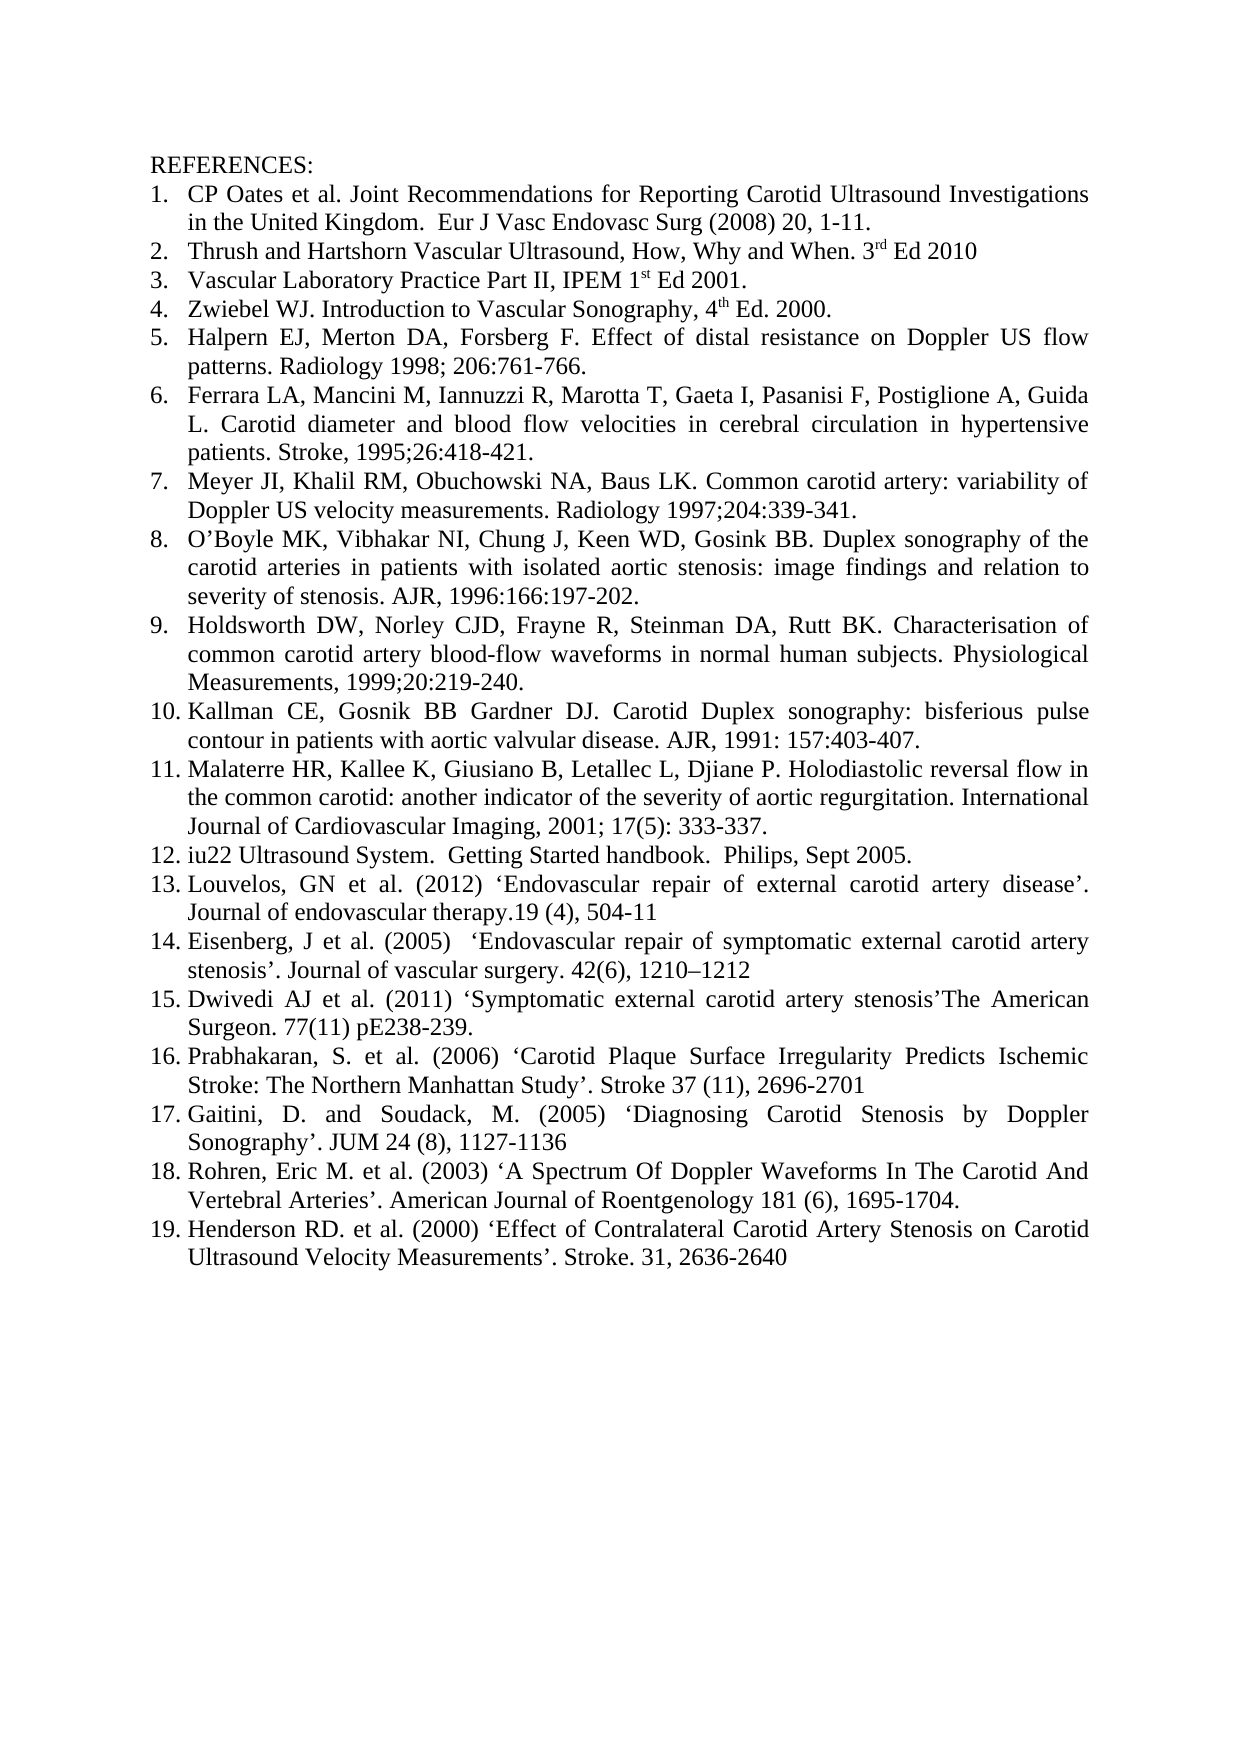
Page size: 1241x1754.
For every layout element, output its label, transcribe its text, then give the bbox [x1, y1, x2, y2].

list Halpern EJ, Merton DA, Forsberg F. Effect of distal resistance on Doppler US flow patterns. Radiology 1998; 206:761-766. [150, 322, 1090, 380]
list Malaterre HR, Kallee K, Giusiano B, Letallec L, Djiane P. Holodiastolic reversal flow in the common carotid: another indicator of the severity of aortic regurgitation. International Journal of Cardiovascular Imaging, 2001; 17(5): 333-337. [150, 754, 1090, 840]
list Rohren, Eric M. et al. (2003) ‘A Spectrum Of Doppler Waveforms In The Carotid And Vertebral Arteries’. American Journal of Roentgenology 181 (6), 1695-1704. [150, 1156, 1090, 1214]
list Louvelos, GN et al. (2012) ‘Endovascular repair of external carotid artery disease’. Journal of endovascular therapy.19 (4), 504-11 [150, 869, 1090, 926]
list Zwiebel WJ. Introduction to Vascular Sonography, 4th Ed. 2000. [150, 294, 1090, 322]
list iu22 Ultrasound System. Getting Started handbook. Philips, Sept 2005. [150, 840, 1090, 869]
text REFERENCES: [150, 150, 1090, 179]
list CP Oates et al. Joint Recommendations for Reporting Carotid Ultrasound Investigations in the United Kingdom. Eur J Vasc Endovasc Surg (2008) 20, 1-11. [150, 179, 1090, 236]
list O’Boyle MK, Vibhakar NI, Chung J, Keen WD, Gosink BB. Duplex sonography of the carotid arteries in patients with isolated aortic stenosis: image findings and relation to severity of stenosis. AJR, 1996:166:197-202. [150, 524, 1090, 610]
list Kallman CE, Gosnik BB Gardner DJ. Carotid Duplex sonography: bisferious pulse contour in patients with aortic valvular disease. AJR, 1991: 157:403-407. [150, 696, 1090, 754]
list Holdsworth DW, Norley CJD, Frayne R, Steinman DA, Rutt BK. Characterisation of common carotid artery blood-flow waveforms in normal human subjects. Physiological Measurements, 1999;20:219-240. [150, 610, 1090, 696]
list Vascular Laboratory Practice Part II, IPEM 1st Ed 2001. [150, 265, 1090, 294]
list Gaitini, D. and Soudack, M. (2005) ‘Diagnosing Carotid Stenosis by Doppler Sonography’. JUM 24 (8), 1127-1136 [150, 1099, 1090, 1156]
list Henderson RD. et al. (2000) ‘Effect of Contralateral Carotid Artery Stenosis on Carotid Ultrasound Velocity Measurements’. Stroke. 31, 2636-2640 [150, 1214, 1090, 1271]
list Eisenberg, J et al. (2005) ‘Endovascular repair of symptomatic external carotid artery stenosis’. Journal of vascular surgery. 42(6), 1210–1212 [150, 926, 1090, 984]
list Thrush and Hartshorn Vascular Ultrasound, How, Why and When. 3rd Ed 2010 [150, 236, 1090, 265]
list Dwivedi AJ et al. (2011) ‘Symptomatic external carotid artery stenosis’The American Surgeon. 77(11) pE238-239. [150, 984, 1090, 1041]
list Prabhakaran, S. et al. (2006) ‘Carotid Plaque Surface Irregularity Predicts Ischemic Stroke: The Northern Manhattan Study’. Stroke 37 (11), 2696-2701 [150, 1041, 1090, 1099]
list Meyer JI, Khalil RM, Obuchowski NA, Baus LK. Common carotid artery: variability of Doppler US velocity measurements. Radiology 1997;204:339-341. [150, 466, 1090, 524]
list Ferrara LA, Mancini M, Iannuzzi R, Marotta T, Gaeta I, Pasanisi F, Postiglione A, Guida L. Carotid diameter and blood flow velocities in cerebral circulation in hypertensive patients. Stroke, 1995;26:418-421. [150, 380, 1090, 466]
